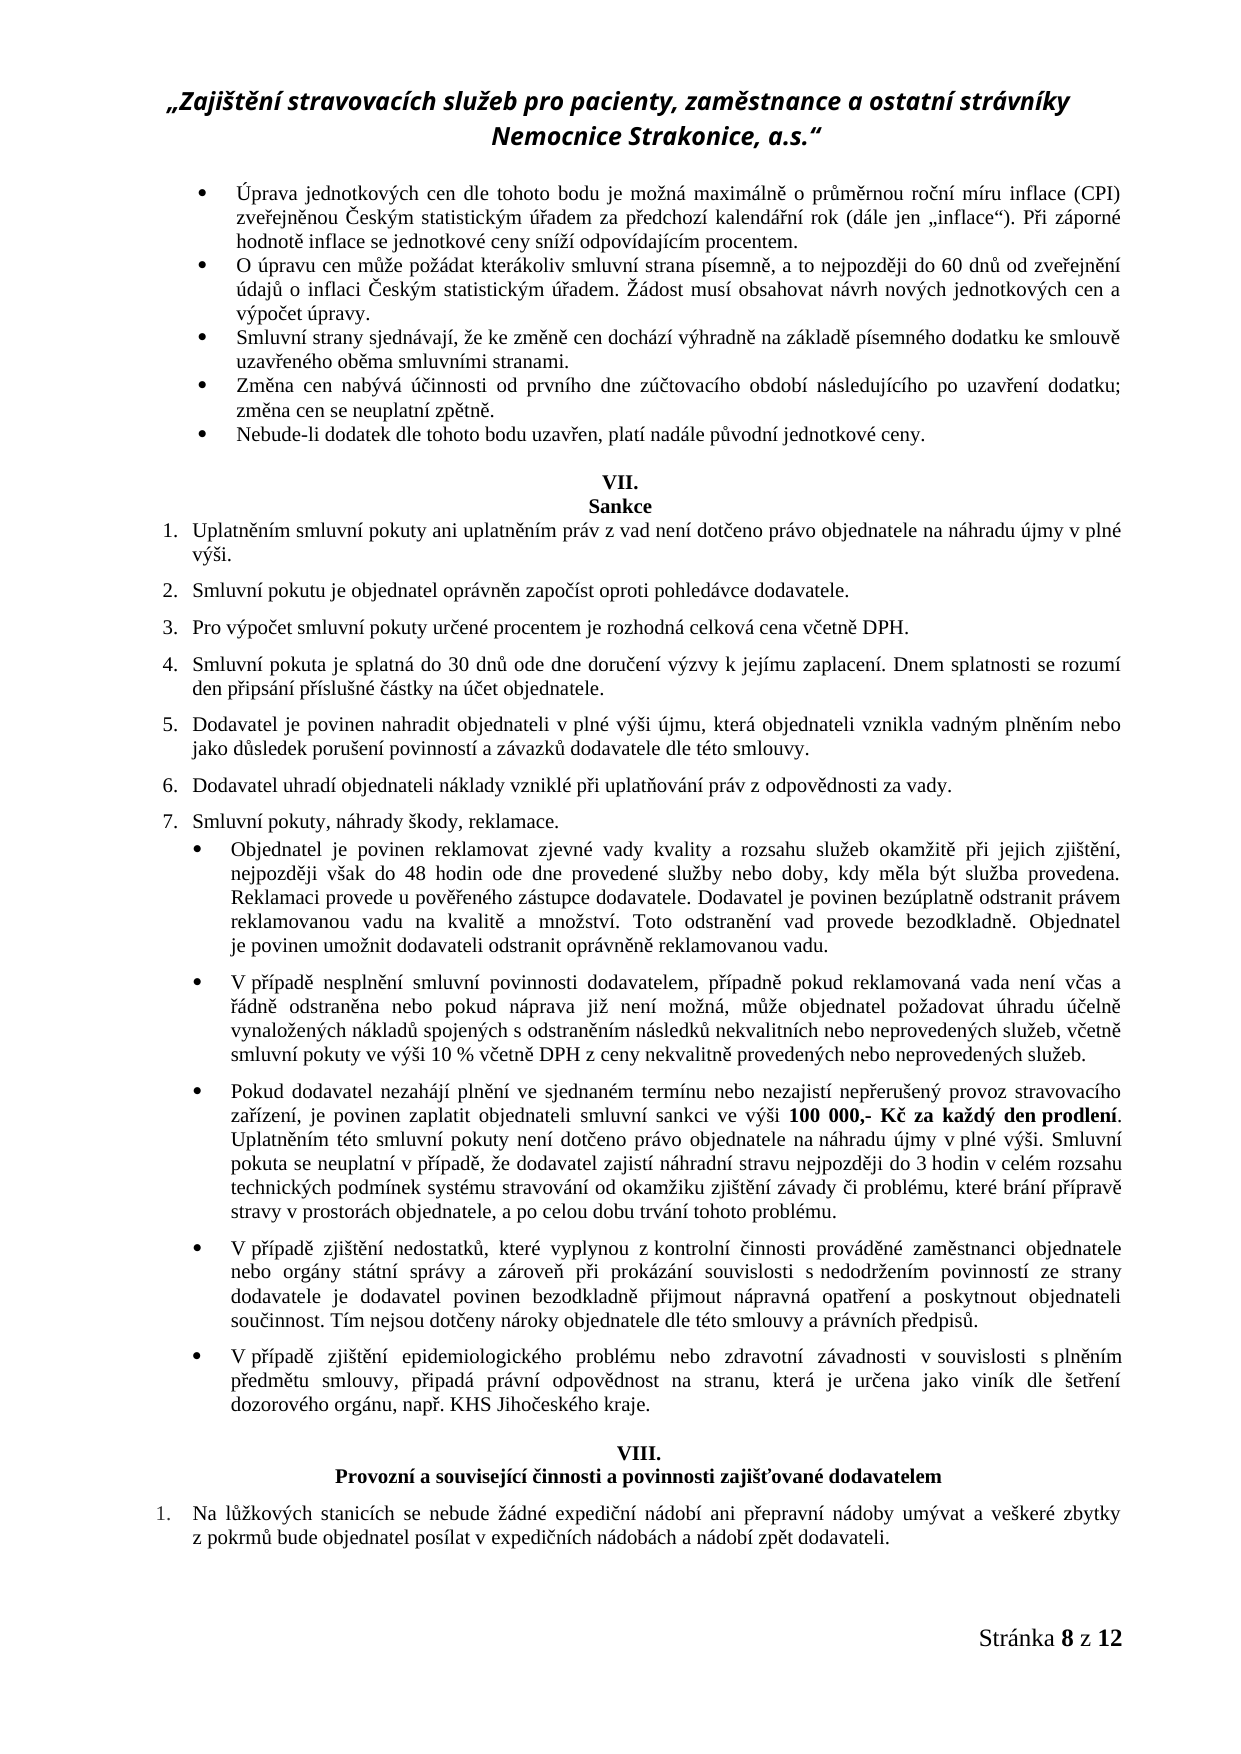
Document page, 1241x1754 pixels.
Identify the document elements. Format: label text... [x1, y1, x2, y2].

list Smluvní strany sjednávají, že ke změně cen dochází výhradně na základě písemného dodatku ke smlouvě uzavřeného oběma smluvními stranami. [199, 325, 1122, 373]
list Uplatněním smluvní pokuty ani uplatněním práv z vad není dotčeno právo objednatele na náhradu újmy v plné výši. [162, 518, 1122, 566]
text VIII. [156, 1440, 1122, 1464]
list Pro výpočet smluvní pokuty určené procentem je rozhodná celková cena včetně DPH. [162, 615, 1122, 639]
list Úprava jednotkových cen dle tohoto bodu je možná maximálně o průměrnou roční míru inflace (CPI) zveřejněnou Českým statistickým úřadem za předchozí kalendářní rok (dále jen „inflace“). Při záporné hodnotě inflace se jednotkové ceny sníží odpovídajícím procentem. [199, 181, 1122, 253]
list Smluvní pokutu je objednatel oprávněn započíst oproti pohledávce dodavatele. [162, 578, 1122, 602]
list Objednatel je povinen reklamovat zjevné vady kvality a rozsahu služeb okamžitě při jejich zjištění, nejpozději však do 48 hodin ode dne provedené služby nebo doby, kdy měla být služba provedena. Reklamaci provede u pověřeného zástupce dodavatele. Dodavatel je povinen bezúplatně odstranit právem reklamovanou vadu na kvalitě a množství. Toto odstranění vad provede bezodkladně. Objednatel je povinen umožnit dodavateli odstranit oprávněně reklamovanou vadu. [193, 837, 1122, 957]
list Změna cen nabývá účinnosti od prvního dne zúčtovacího období následujícího po uzavření dodatku; změna cen se neuplatní zpětně. [199, 373, 1122, 422]
list O úpravu cen může požádat kterákoliv smluvní strana písemně, a to nejpozději do 60 dnů od zveřejnění údajů o inflaci Českým statistickým úřadem. Žádost musí obsahovat návrh nových jednotkových cen a výpočet úpravy. [199, 253, 1122, 325]
list Dodavatel je povinen nahradit objednateli v plné výši újmu, která objednateli vznikla vadným plněním nebo jako důsledek porušení povinností a závazků dodavatele dle této smlouvy. [162, 712, 1122, 760]
text VII. [118, 470, 1122, 494]
text Sankce [118, 494, 1122, 518]
list Na lůžkových stanicích se nebude žádné expediční nádobí ani přepravní nádoby umývat a veškeré zbytky z pokrmů bude objednatel posílat v expedičních nádobách a nádobí zpět dodavateli. [155, 1501, 1122, 1549]
list Dodavatel uhradí objednateli náklady vzniklé při uplatňování práv z odpovědnosti za vady. [162, 773, 1122, 797]
list V případě nesplnění smluvní povinnosti dodavatelem, případně pokud reklamovaná vada není včas a řádně odstraněna nebo pokud náprava již není možná, může objednatel požadovat úhradu účelně vynaložených nákladů spojených s odstraněním následků nekvalitních nebo neprovedených služeb, včetně smluvní pokuty ve výši 10 % včetně DPH z ceny nekvalitně provedených nebo neprovedených služeb. [193, 970, 1122, 1066]
text Provozní a související činnosti a povinnosti zajišťované dodavatelem [155, 1464, 1122, 1488]
list V případě zjištění epidemiologického problému nebo zdravotní závadnosti v souvislosti s plněním předmětu smlouvy, připadá právní odpovědnost na stranu, která je určena jako viník dle šetření dozorového orgánu, např. KHS Jihočeského kraje. [193, 1344, 1122, 1416]
list Pokud dodavatel nezahájí plnění ve sjednaném termínu nebo nezajistí nepřerušený provoz stravovacího zařízení, je povinen zaplatit objednateli smluvní sankci ve výši 100 000,- Kč za každý den prodlení. Uplatněním této smluvní pokuty není dotčeno právo objednatele na náhradu újmy v plné výši. Smluvní pokuta se neuplatní v případě, že dodavatel zajistí náhradní stravu nejpozději do 3 hodin v celém rozsahu technických podmínek systému stravování od okamžiku zjištění závady či problému, které brání přípravě stravy v prostorách objednatele, a po celou dobu trvání tohoto problému. [193, 1078, 1122, 1223]
list Nebude-li dodatek dle tohoto bodu uzavřen, platí nadále původní jednotkové ceny. [199, 422, 1122, 446]
list Smluvní pokuta je splatná do 30 dnů ode dne doručení výzvy k jejímu zaplacení. Dnem splatnosti se rozumí den připsání příslušné částky na účet objednatele. [162, 652, 1122, 700]
list Smluvní pokuty, náhrady škody, reklamace. [162, 809, 1122, 833]
list V případě zjištění nedostatků, které vyplynou z kontrolní činnosti prováděné zaměstnanci objednatele nebo orgány státní správy a zároveň při prokázání souvislosti s nedodržením povinností ze strany dodavatele je dodavatel povinen bezodkladně přijmout nápravná opatření a poskytnout objednateli součinnost. Tím nejsou dotčeny nároky objednatele dle této smlouvy a právních předpisů. [193, 1235, 1122, 1332]
